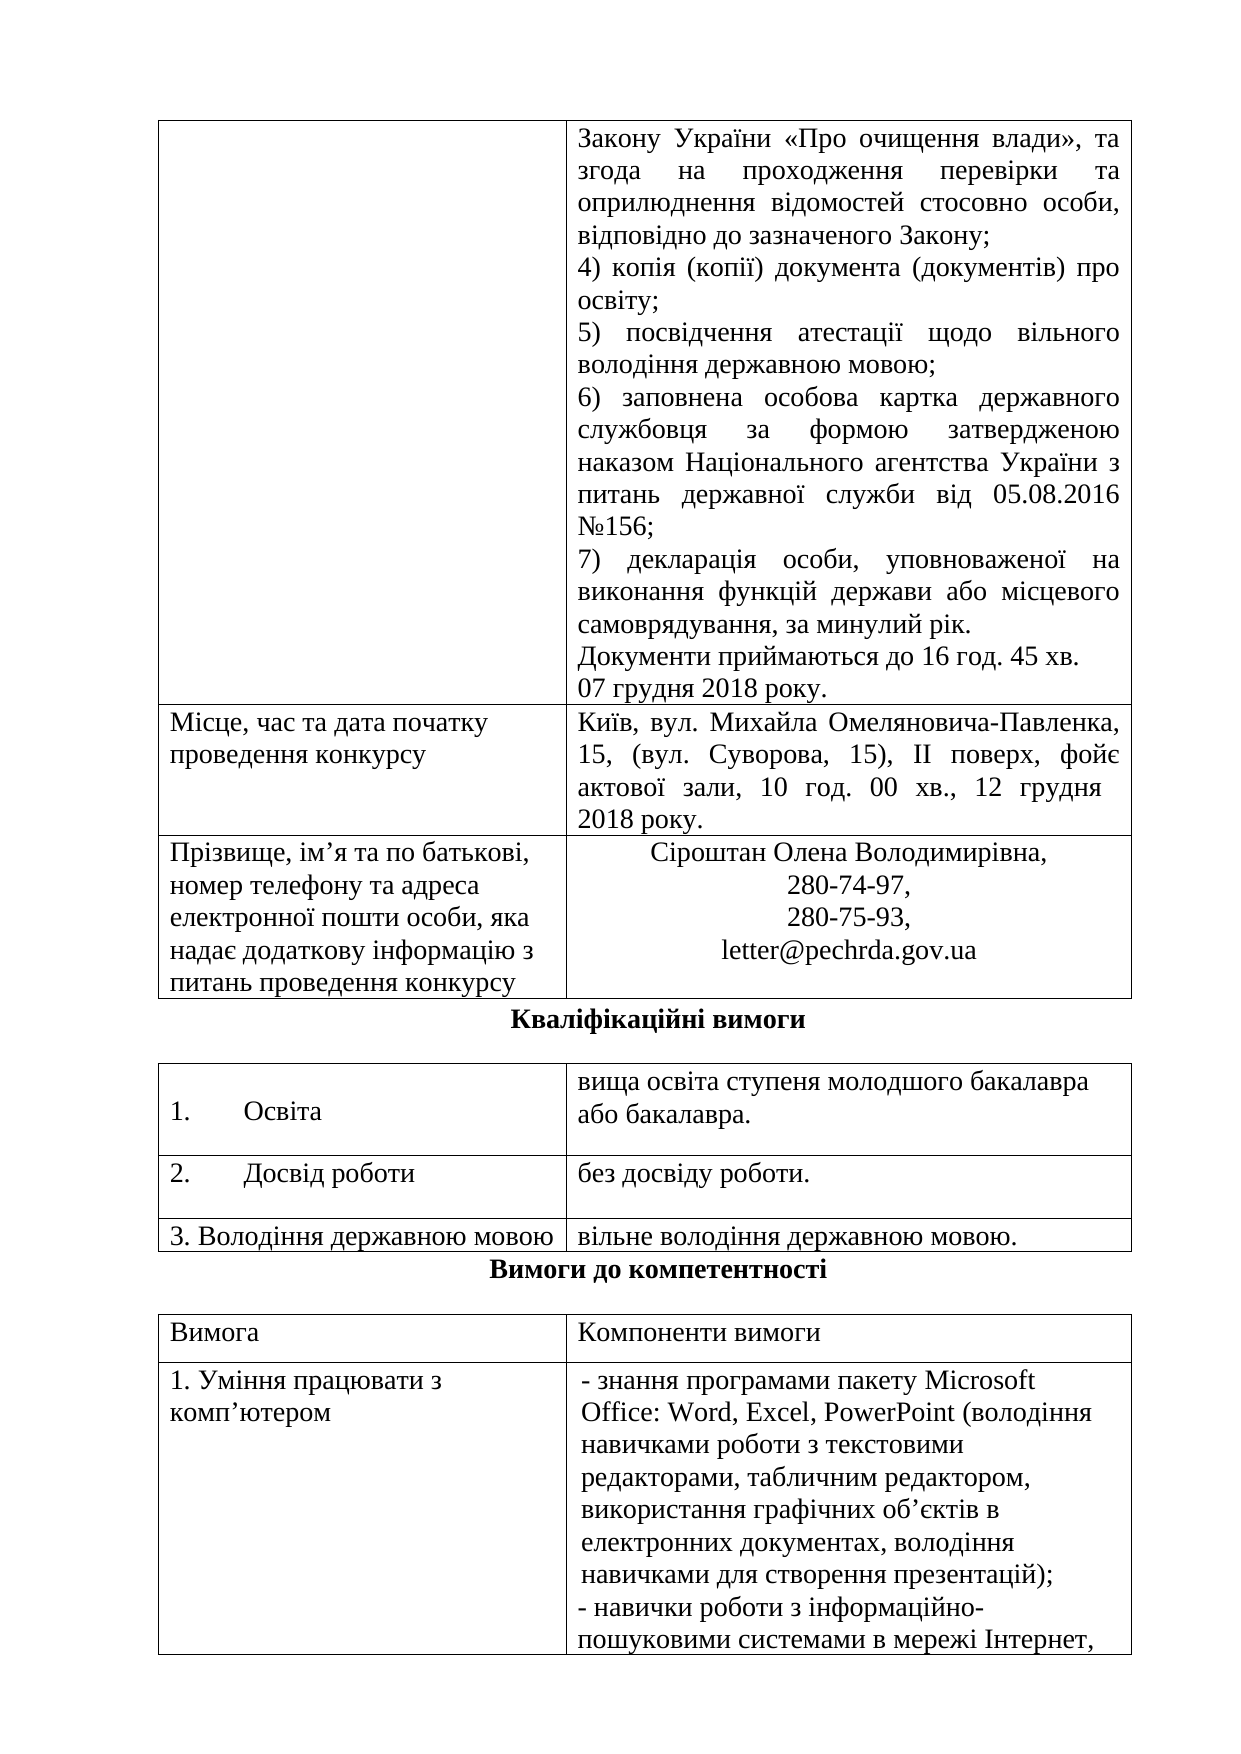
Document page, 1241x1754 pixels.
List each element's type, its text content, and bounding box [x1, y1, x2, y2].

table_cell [156, 1000, 1160, 1657]
table_header Загальні умови [156, 118, 1160, 1000]
